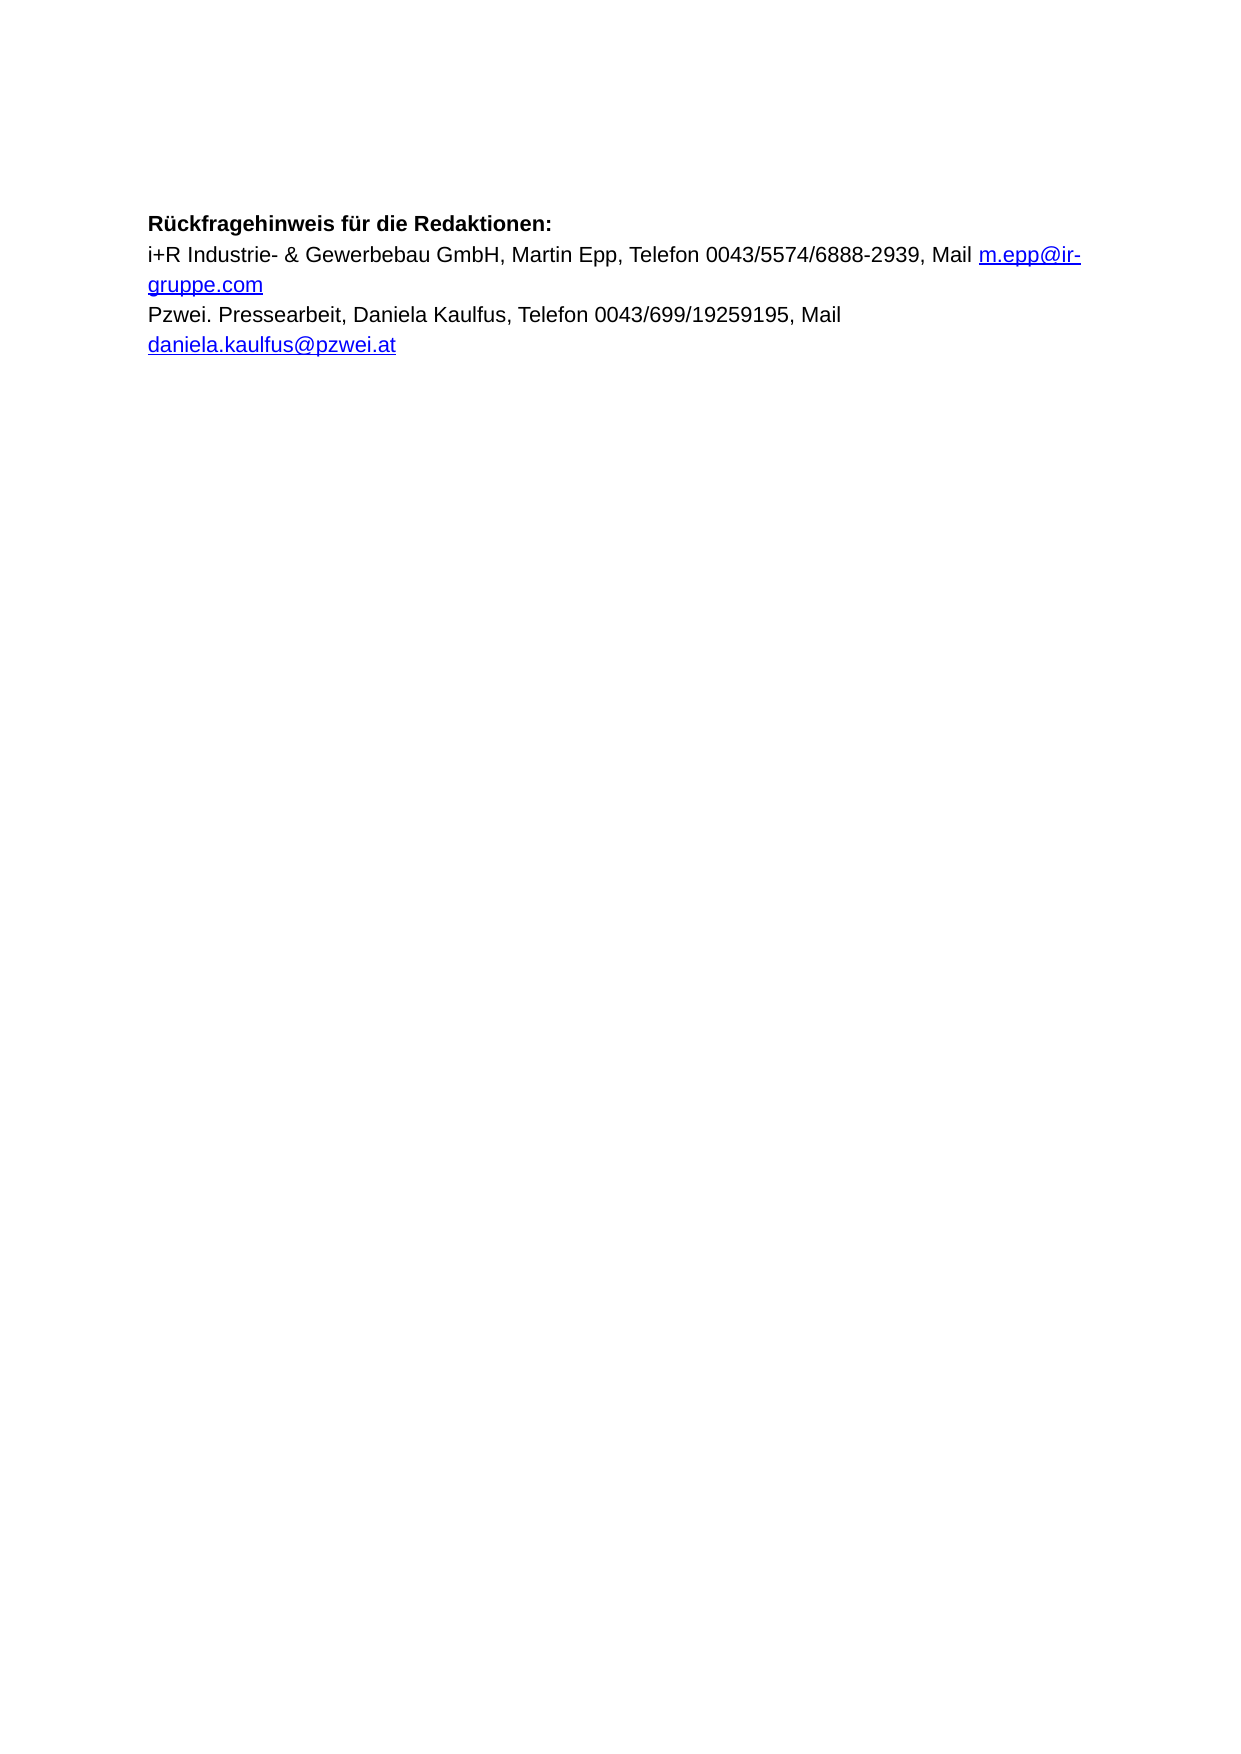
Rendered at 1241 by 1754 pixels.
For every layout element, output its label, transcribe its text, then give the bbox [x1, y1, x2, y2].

text Rückfragehinweis für die Redaktionen: [148, 208, 1093, 238]
text i+R Industrie- & Gewerbebau GmbH, Martin Epp, Telefon 0043/5574/6888-2939, Mail m.epp@ir-gruppe.com [148, 238, 1093, 298]
text Pzwei. Pressearbeit, Daniela Kaulfus, Telefon 0043/699/19259195, Mail daniela.kaulfus@pzwei.at [148, 298, 1093, 358]
